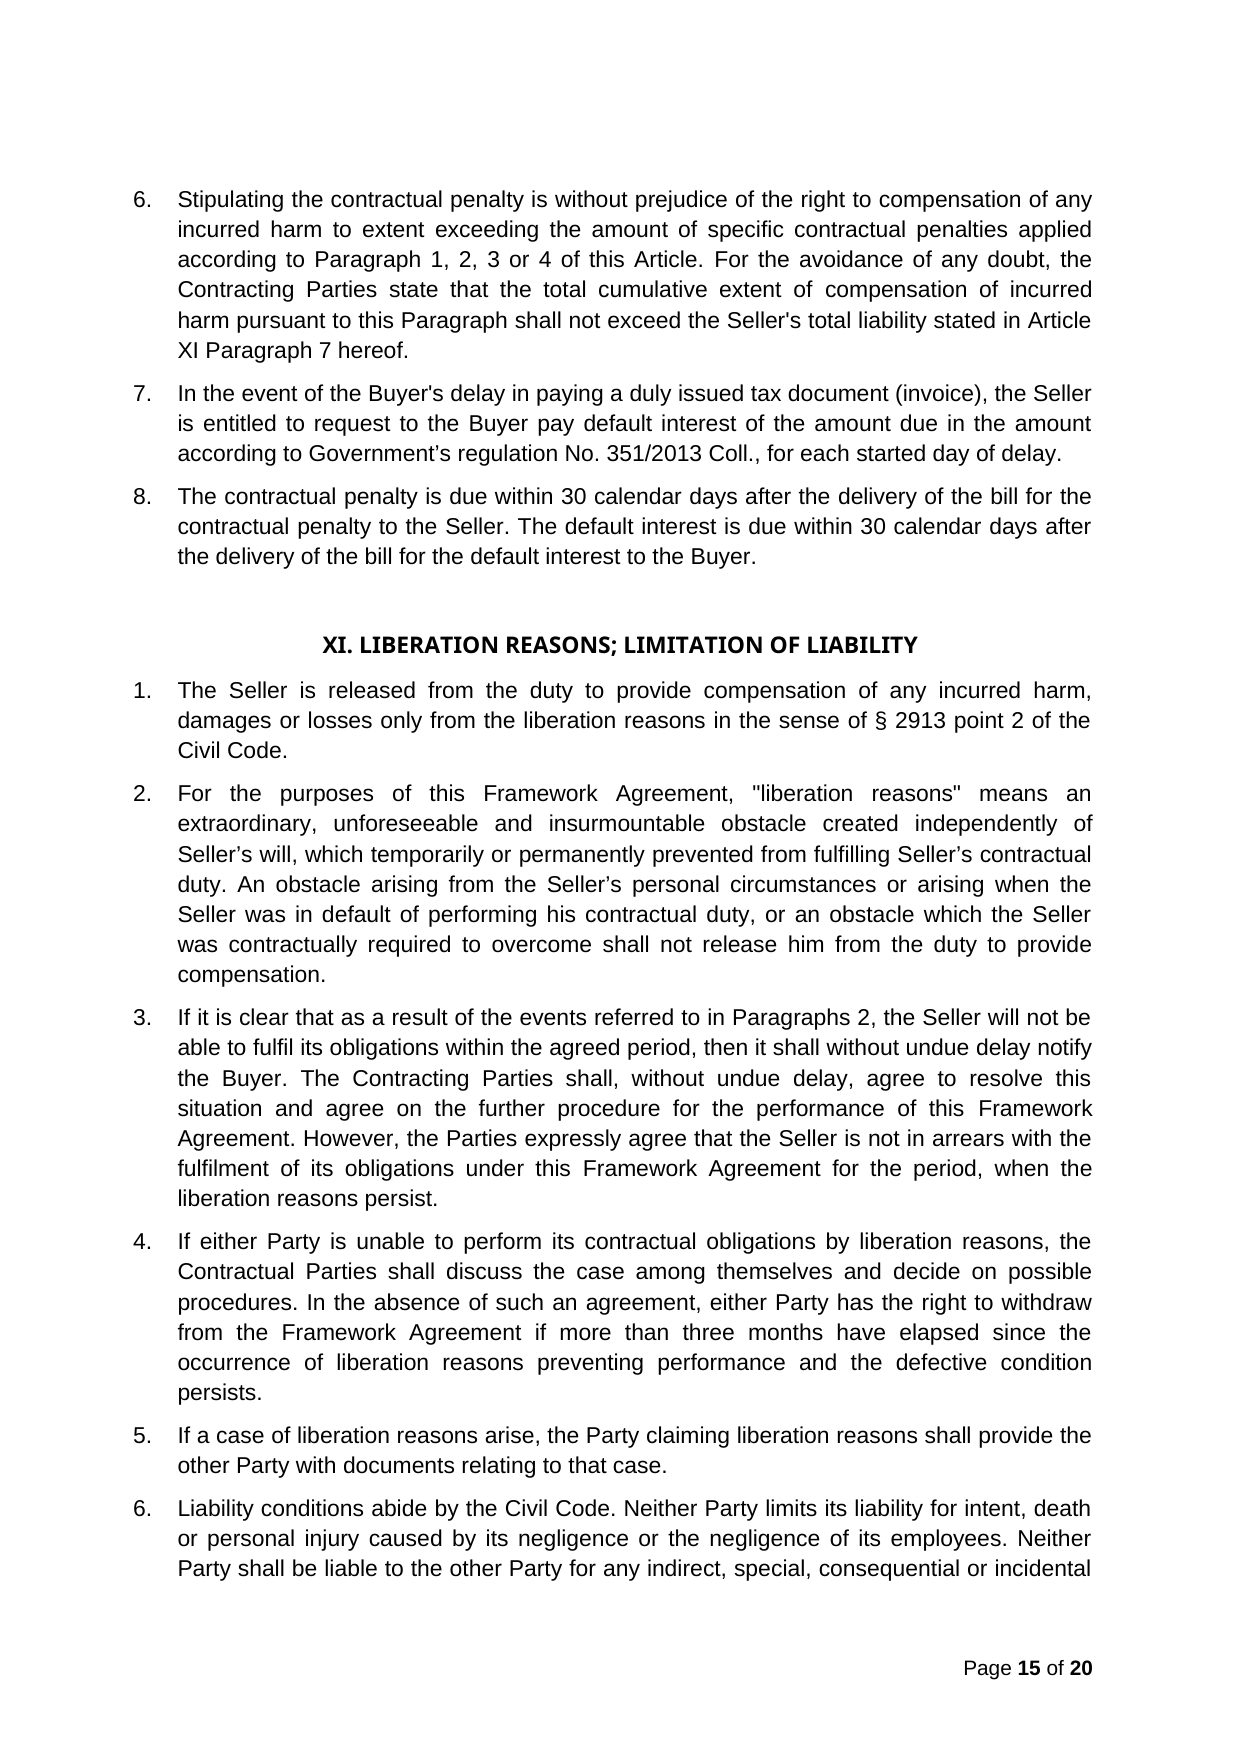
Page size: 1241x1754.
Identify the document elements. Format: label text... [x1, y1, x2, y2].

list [133, 1495, 1093, 1581]
list Stipulating the contractual penalty is without prejudice of the right to compensation of any incurred harm to extent exceeding the amount of specific contractual penalties applied according to Paragraph 1, 2, 3 or 4 of this Article. For the avoidance of any doubt, the Contracting Parties state that the total cumulative extent of compensation of incurred harm pursuant to this Paragraph shall not exceed the Seller's total liability stated in Article XI Paragraph 7 hereof. [133, 186, 1093, 363]
text XI. liberation reasons; LIMITATION OF LIABILITY [148, 628, 1093, 660]
list The contractual penalty is due within 30 calendar days after the delivery of the bill for the contractual penalty to the Seller. The default interest is due within 30 calendar days after the delivery of the bill for the default interest to the Buyer. [133, 483, 1093, 569]
list The Seller is released from the duty to provide compensation of any incurred harm, damages or losses only from the liberation reasons in the sense of § 2913 point 2 of the Civil Code. [133, 677, 1093, 764]
list If it is clear that as a result of the events referred to in Paragraphs 2, the Seller will not be able to fulfil its obligations within the agreed period, then it shall without undue delay notify the Buyer. The Contracting Parties shall, without undue delay, agree to resolve this situation and agree on the further procedure for the performance of this Framework Agreement. However, the Parties expressly agree that the Seller is not in arrears with the fulfilment of its obligations under this Framework Agreement for the period, when the liberation reasons persist. [133, 1004, 1093, 1212]
list If a case of liberation reasons arise, the Party claiming liberation reasons shall provide the other Party with documents relating to that case. [133, 1422, 1093, 1478]
list If either Party is unable to perform its contractual obligations by liberation reasons, the Contractual Parties shall discuss the case among themselves and decide on possible procedures. In the absence of such an agreement, either Party has the right to withdraw from the Framework Agreement if more than three months have elapsed since the occurrence of liberation reasons preventing performance and the defective condition persists. [133, 1228, 1093, 1405]
list For the purposes of this Framework Agreement, "liberation reasons" means an extraordinary, unforeseeable and insurmountable obstacle created independently of Seller’s will, which temporarily or permanently prevented from fulfilling Seller’s contractual duty. An obstacle arising from the Seller’s personal circumstances or arising when the Seller was in default of performing his contractual duty, or an obstacle which the Seller was contractually required to overcome shall not release him from the duty to provide compensation. [133, 780, 1093, 988]
list In the event of the Buyer's delay in paying a duly issued tax document (invoice), the Seller is entitled to request to the Buyer pay default interest of the amount due in the amount according to Government’s regulation No. 351/2013 Coll., for each started day of delay. [133, 379, 1093, 466]
